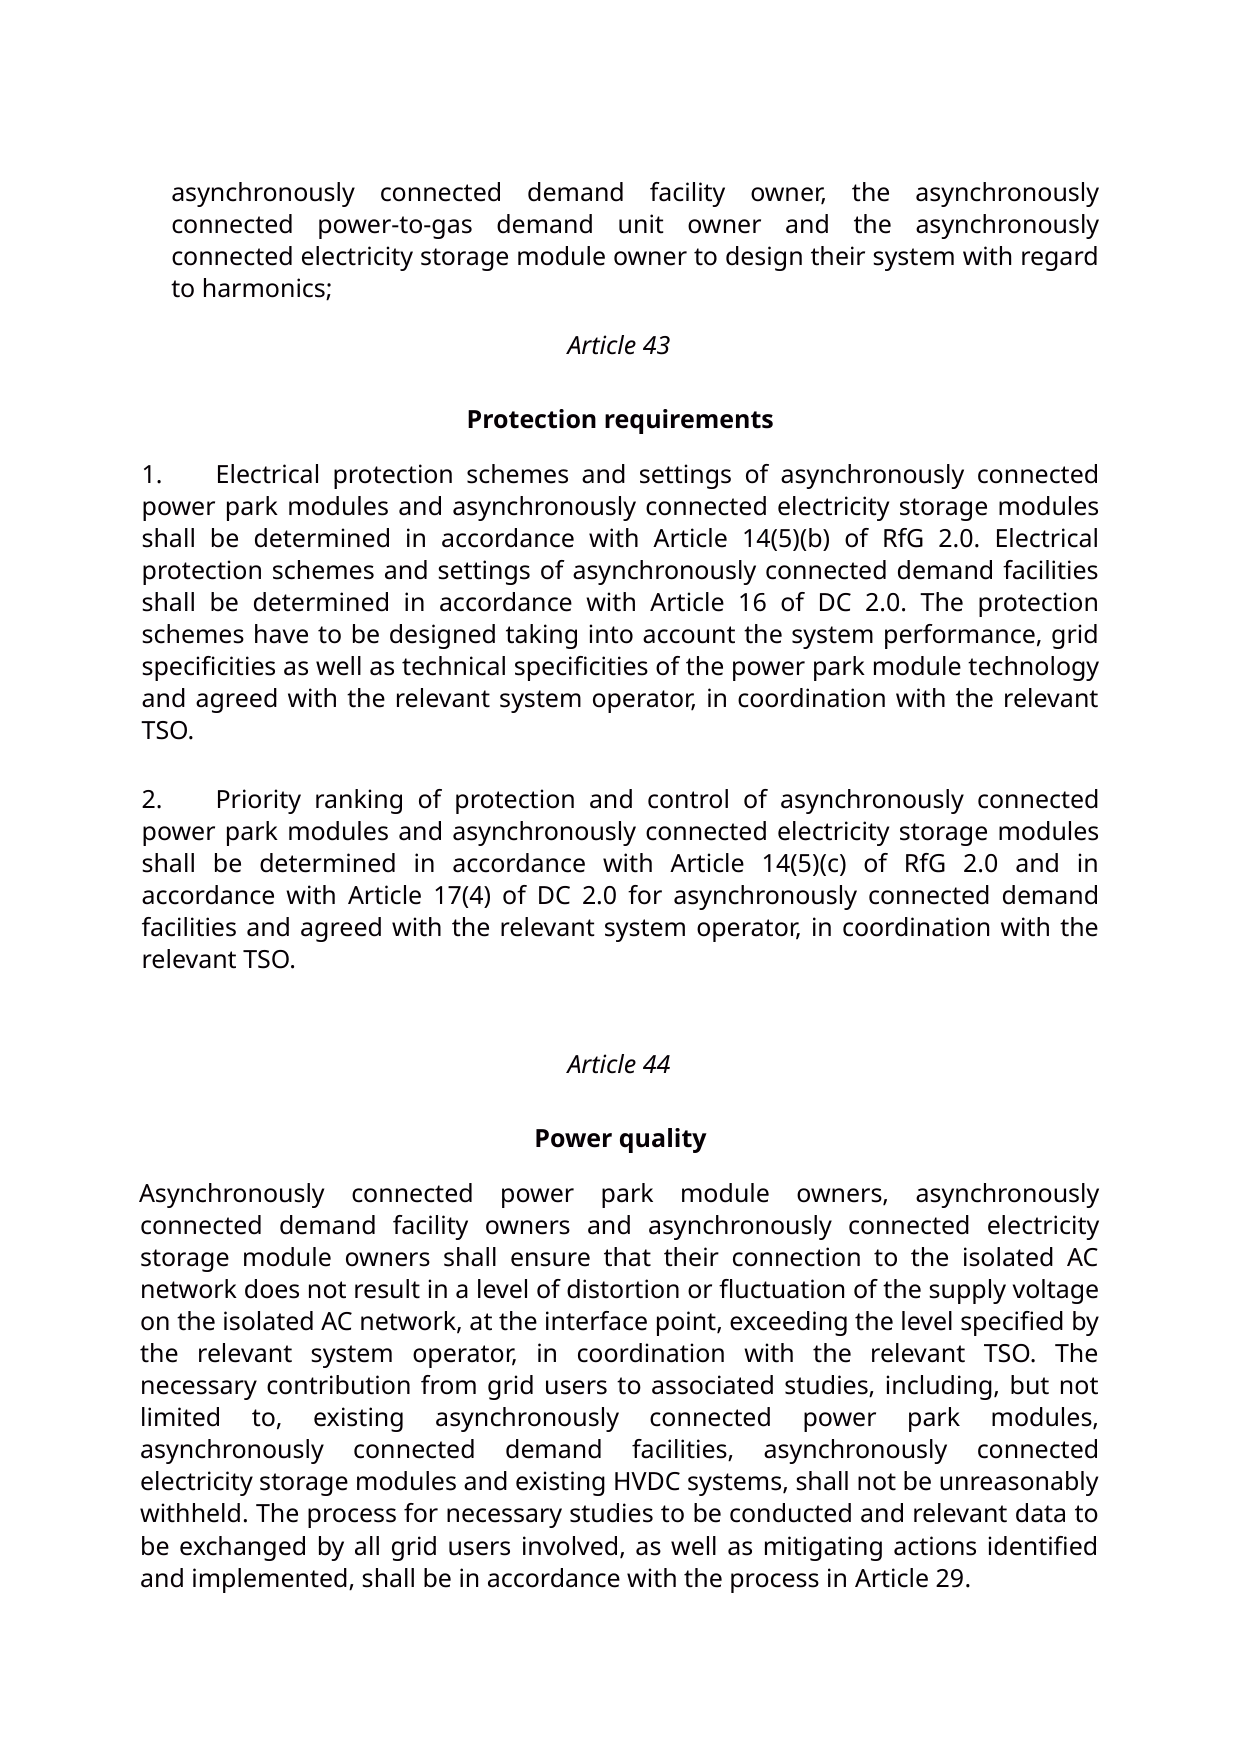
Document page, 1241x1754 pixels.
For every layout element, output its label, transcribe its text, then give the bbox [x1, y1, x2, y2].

subtitle Article 44 [140, 1047, 1100, 1081]
list Priority ranking of protection and control of asynchronously connected power park modules and asynchronously connected electricity storage modules shall be determined in accordance with Article 14(5)(c) of RfG 2.0 and in accordance with Article 17(4) of DC 2.0 for asynchronously connected demand facilities and agreed with the relevant system operator, in coordination with the relevant TSO. [141, 783, 1100, 976]
list Electrical protection schemes and settings of asynchronously connected power park modules and asynchronously connected electricity storage modules shall be determined in accordance with Article 14(5)(b) of RfG 2.0. Electrical protection schemes and settings of asynchronously connected demand facilities shall be determined in accordance with Article 16 of DC 2.0. The protection schemes have to be designed taking into account the system performance, grid specificities as well as technical specificities of the power park module technology and agreed with the relevant system operator, in coordination with the relevant TSO. [141, 458, 1100, 747]
subtitle Article 43 [140, 328, 1100, 362]
text Power quality [140, 1122, 1100, 1154]
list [140, 176, 1100, 304]
text Protection requirements [140, 403, 1100, 435]
text Asynchronously connected power park module owners, asynchronously connected demand facility owners and asynchronously connected electricity storage module owners shall ensure that their connection to the isolated AC network does not result in a level of distortion or fluctuation of the supply voltage on the isolated AC network, at the interface point, exceeding the level specified by the relevant system operator, in coordination with the relevant TSO. The necessary contribution from grid users to associated studies, including, but not limited to, existing asynchronously connected power park modules, asynchronously connected demand facilities, asynchronously connected electricity storage modules and existing HVDC systems, shall not be unreasonably withheld. The process for necessary studies to be conducted and relevant data to be exchanged by all grid users involved, as well as mitigating actions identified and implemented, shall be in accordance with the process in Article 29. [139, 1177, 1100, 1594]
